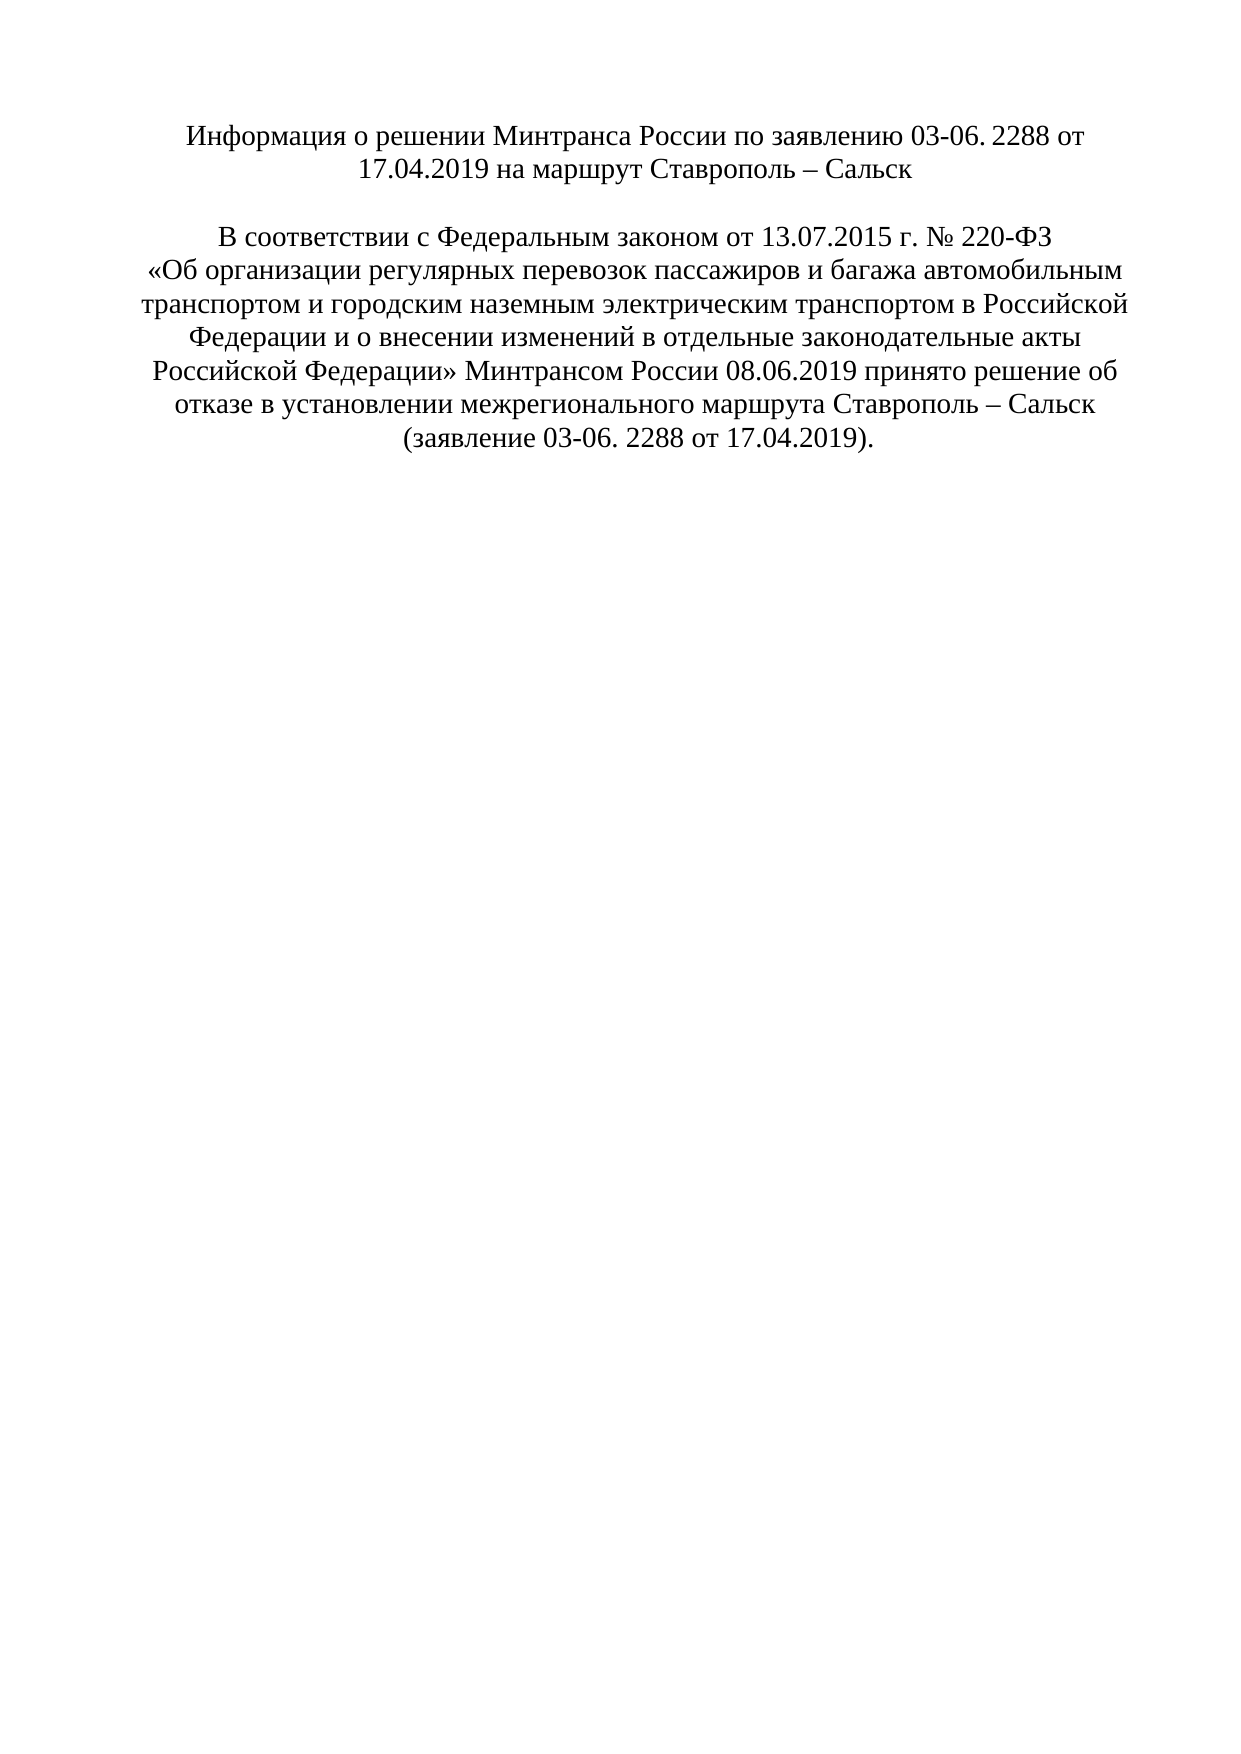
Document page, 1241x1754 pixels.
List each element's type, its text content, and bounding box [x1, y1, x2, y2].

text (заявление 03-06. 2288 от 17.04.2019). [118, 420, 1152, 453]
text В соответствии с Федеральным законом от 13.07.2015 г. № 220-ФЗ «Об организации регулярных перевозок пассажиров и багажа автомобильным транспортом и городским наземным электрическим транспортом в Российской Федерации и о внесении изменений в отдельные законодательные акты Российской Федерации» Минтрансом России 08.06.2019 принято решение об отказе в установлении межрегионального маршрута Ставрополь – Сальск [118, 219, 1152, 420]
text Информация о решении Минтранса России по заявлению 03-06. 2288 от 17.04.2019 на маршрут Ставрополь – Сальск [118, 118, 1152, 185]
